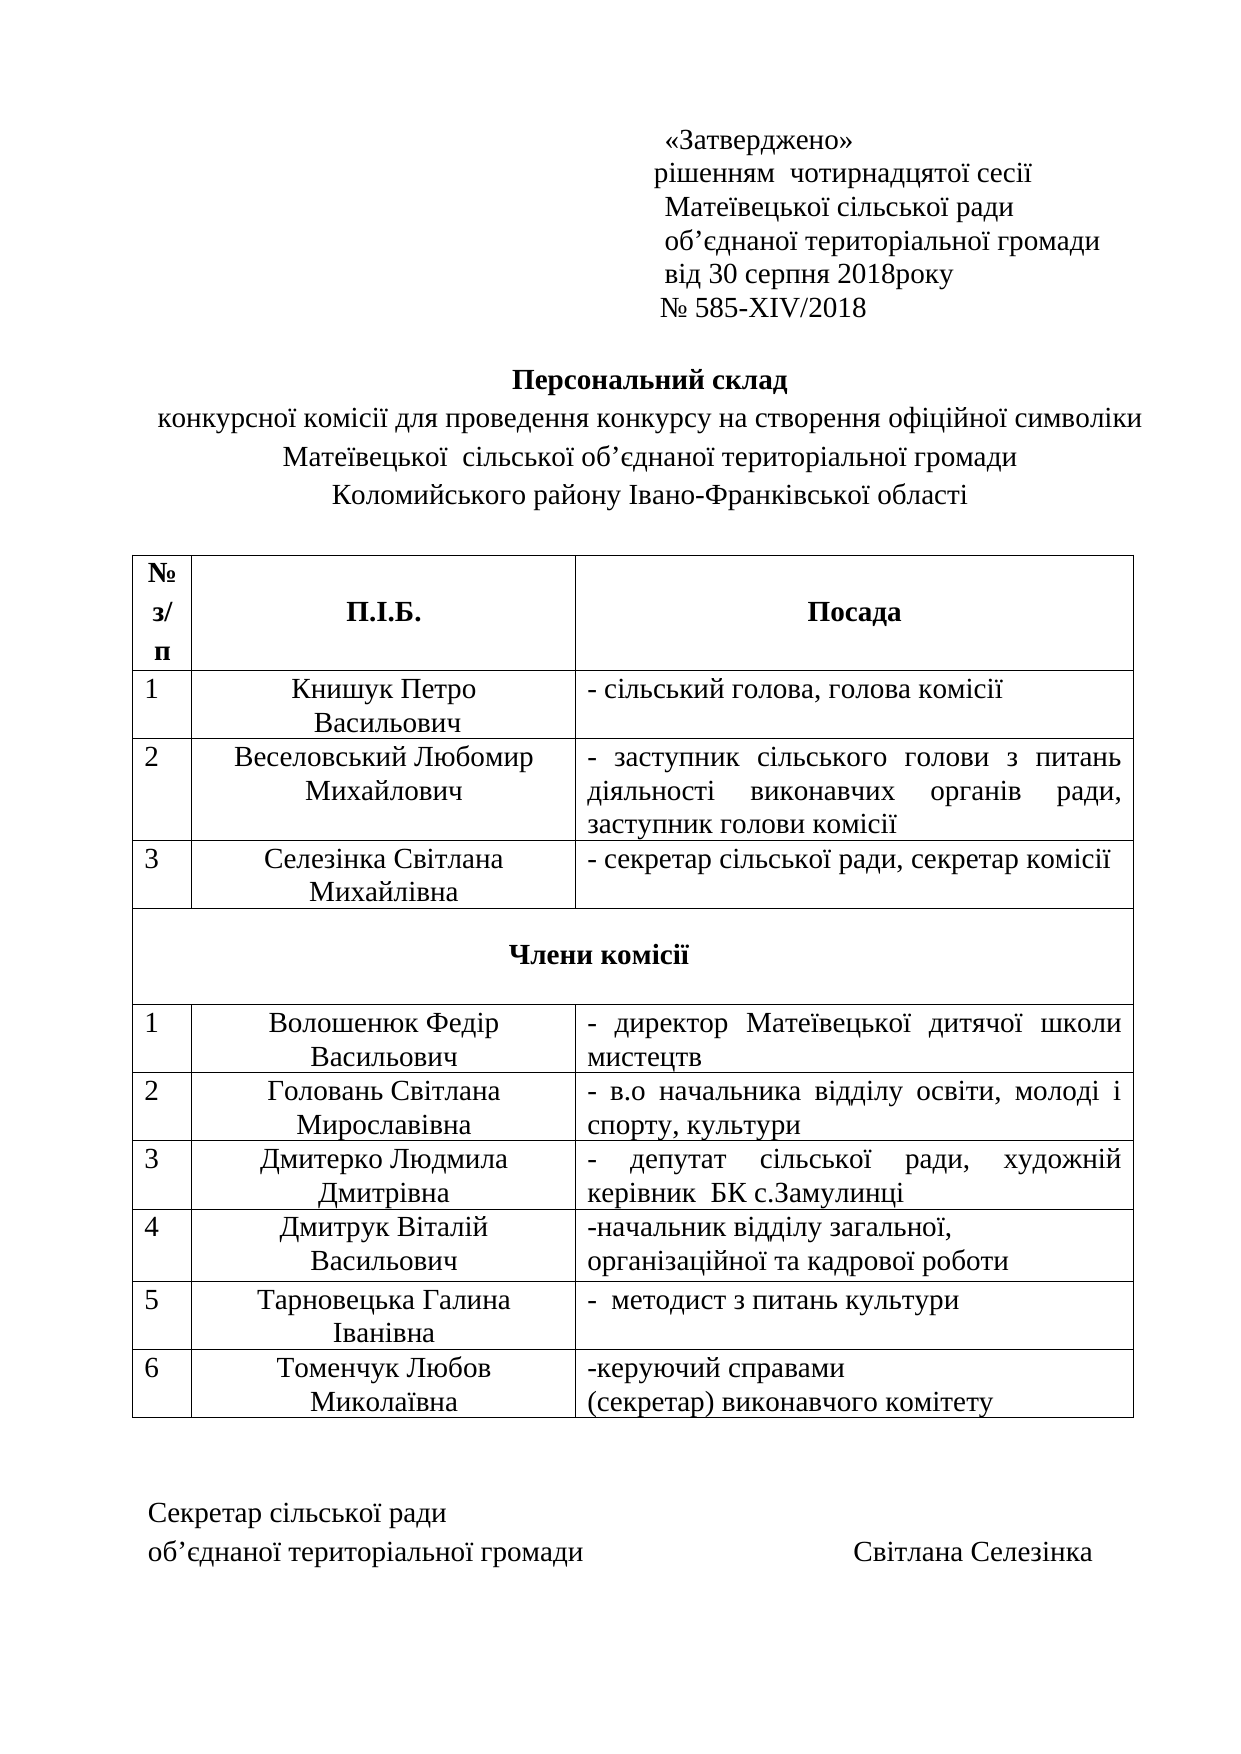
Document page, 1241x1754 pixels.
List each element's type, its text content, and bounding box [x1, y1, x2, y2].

table_header Посада [576, 556, 1133, 670]
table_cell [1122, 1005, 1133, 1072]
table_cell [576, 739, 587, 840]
table_cell Веселовський Любомир Михайлович [192, 739, 575, 840]
text рішенням чотирнадцятої сесії [148, 156, 1152, 189]
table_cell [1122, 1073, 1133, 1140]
table_cell - секретар сільської ради, секретар комісії [576, 841, 1133, 908]
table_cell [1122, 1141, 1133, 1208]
table_cell -начальник відділу загальної, організаційної та кадрової роботи [576, 1210, 1133, 1281]
text об’єднаної територіальної громади Світлана Селезінка [148, 1534, 1152, 1567]
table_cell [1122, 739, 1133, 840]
table_header № з/п [133, 556, 191, 670]
table_cell 1 [133, 1005, 191, 1072]
table_cell 1 [133, 671, 191, 738]
table_cell Дмитрук Віталій Васильович [192, 1210, 575, 1281]
text Персональний склад [148, 362, 1152, 395]
table_cell - методист з питань культури [576, 1282, 1133, 1349]
table_header П.І.Б. [192, 556, 575, 670]
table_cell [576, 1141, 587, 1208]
table_cell 6 [133, 1350, 191, 1417]
text «Затверджено» [664, 122, 1152, 156]
table_cell 2 [133, 739, 191, 840]
text Секретар сільської ради [148, 1495, 1152, 1529]
table_cell 4 [133, 1210, 191, 1281]
table_cell 3 [133, 841, 191, 908]
text № 585-ХІV/2018 [148, 290, 1152, 323]
table_cell -керуючий справами (секретар) виконавчого комітету [576, 1350, 1133, 1417]
text від 30 серпня 2018року [664, 256, 1152, 290]
text конкурсної комісії для проведення конкурсу на створення офіційної символіки Матеївецької сільської об’єднаної територіальної громади [148, 400, 1152, 472]
table_cell 2 [133, 1073, 191, 1140]
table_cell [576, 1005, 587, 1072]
text Коломийського району Івано-Франківської області [148, 477, 1152, 511]
table_cell - сільський голова, голова комісії [576, 671, 1133, 738]
text Матеївецької сільської ради об’єднаної територіальної громади [664, 189, 1152, 256]
table_cell 3 [133, 1141, 191, 1208]
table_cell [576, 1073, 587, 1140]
table_cell 5 [133, 1282, 191, 1349]
